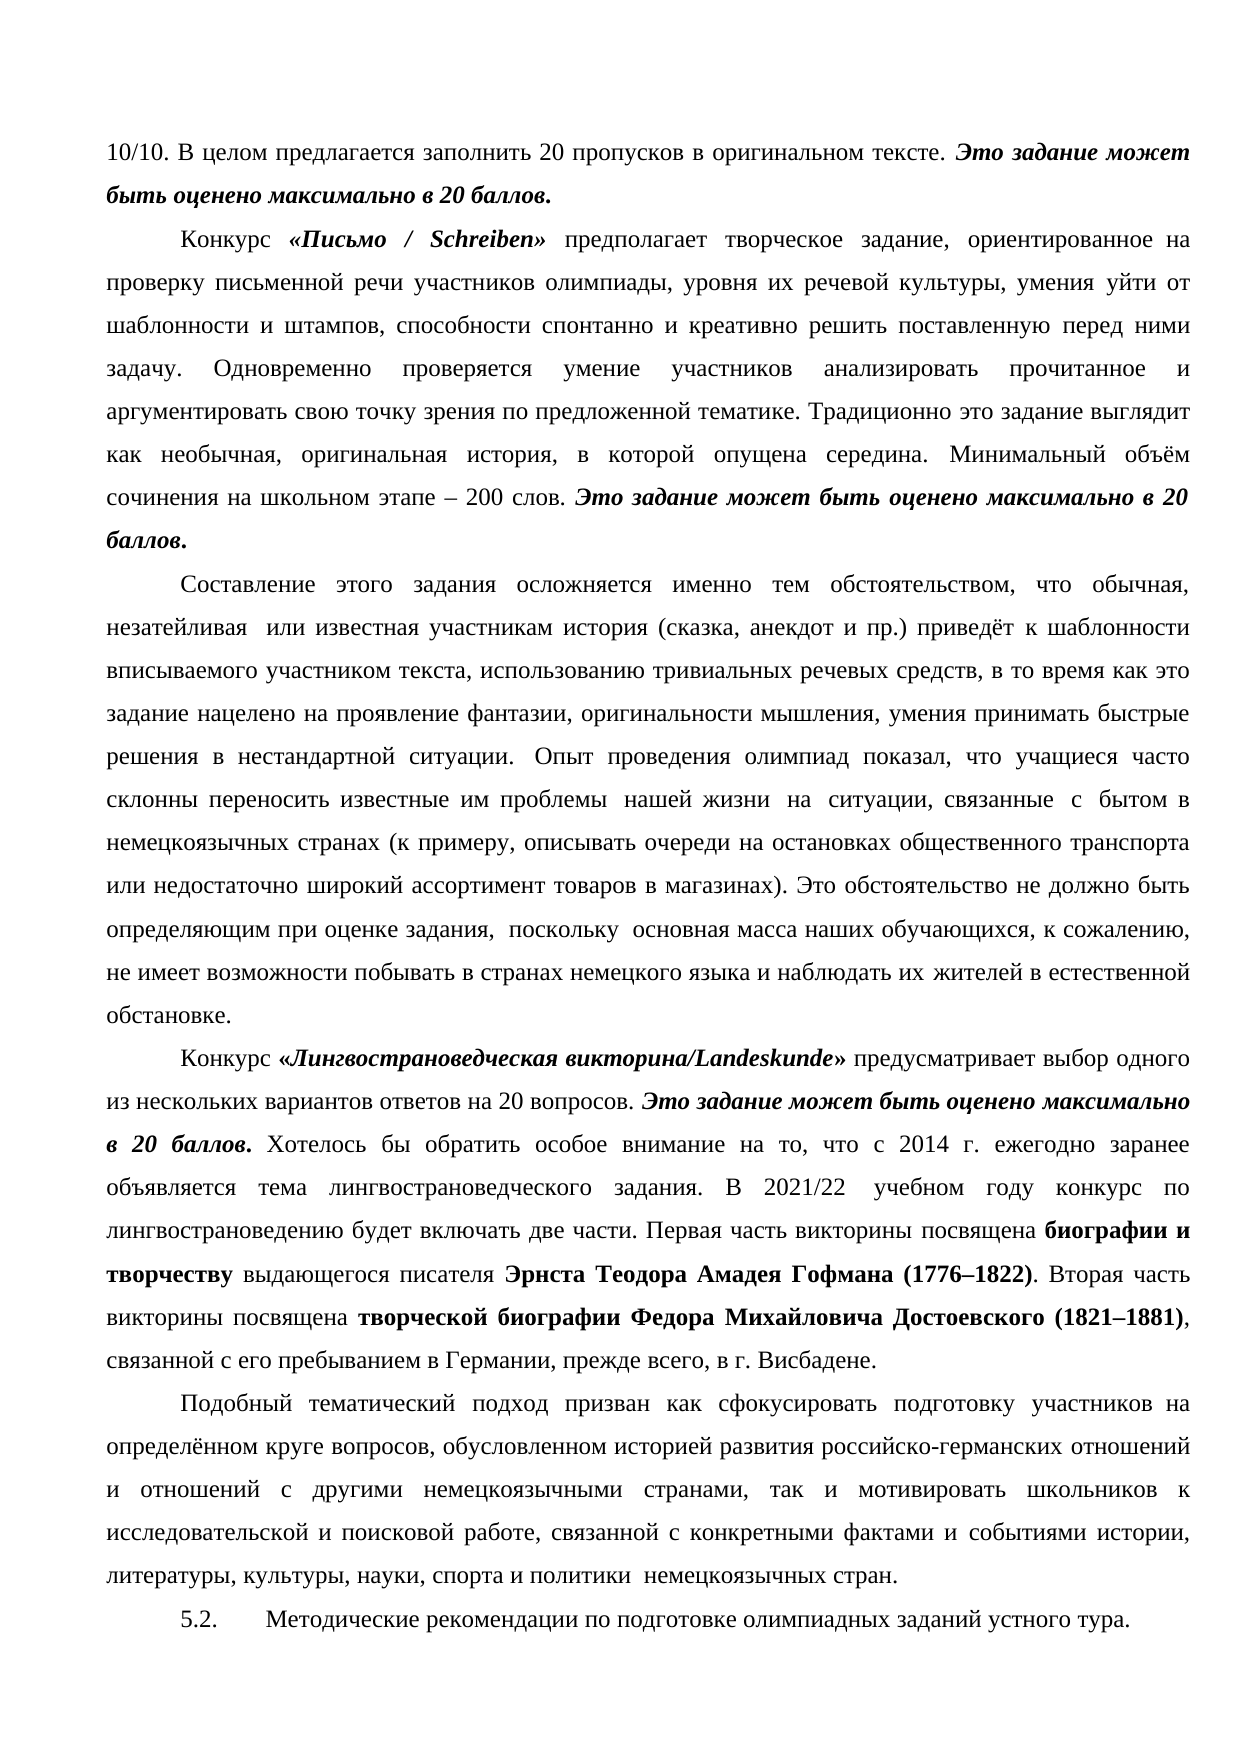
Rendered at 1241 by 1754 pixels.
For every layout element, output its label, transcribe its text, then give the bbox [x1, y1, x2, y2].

list Методические рекомендации по подготовке олимпиадных заданий устного тура. [106, 1604, 1190, 1632]
text Составление этого задания осложняется именно тем обстоятельством, что обычная, незатейливая или известная участникам история (сказка, анекдот и пр.) приведёт к шаблонности вписываемого участником текста, использованию тривиальных речевых средств, в то время как это задание нацелено на проявление фантазии, оригинальности мышления, умения принимать быстрые решения в нестандартной ситуации. Опыт проведения олимпиад показал, что учащиеся часто склонны переносить известные им проблемы нашей жизни на ситуации, связанные с бытом в немецкоязычных странах (к примеру, описывать очереди на остановках общественного транспорта или недостаточно широкий ассортимент товаров в магазинах). Это обстоятельство не должно быть определяющим при оценке задания, поскольку основная масса наших обучающихся, к сожалению, не имеет возможности побывать в странах немецкого языка и наблюдать их жителей в естественной обстановке. [106, 569, 1190, 1029]
text Конкурс «Письмо / Schreiben» предполагает творческое задание, ориентированное на проверку письменной речи участников олимпиады, уровня их речевой культуры, умения уйти от шаблонности и штампов, способности спонтанно и креативно решить поставленную перед ними задачу. Одновременно проверяется умение участников анализировать прочитанное и аргументировать свою точку зрения по предложенной тематике. Традиционно это задание выглядит как необычная, оригинальная история, в которой опущена середина. Минимальный объём сочинения на школьном этапе – 200 слов. Это задание может быть оценено максимально в 20 баллов. [106, 224, 1190, 554]
text Конкурс «Лингвострановедческая викторина/Landeskunde» предусматривает выбор одного из нескольких вариантов ответов на 20 вопросов. Это задание может быть оценено максимально в 20 баллов. Хотелось бы обратить особое внимание на то, что с 2014 г. ежегодно заранее объявляется тема лингвострановедческого задания. В 2021/22 учебном году конкурс по лингвострановедению будет включать две части. Первая часть викторины посвящена биографии и творчеству выдающегося писателя Эрнста Теодора Амадея Гофмана (1776–1822). Вторая часть викторины посвящена творческой биографии Федора Михайловича Достоевского (1821–1881), связанной с его пребыванием в Германии, прежде всего, в г. Висбадене. [106, 1043, 1190, 1374]
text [106, 137, 1190, 209]
text Подобный тематический подход призван как сфокусировать подготовку участников на определённом круге вопросов, обусловленном историей развития российско-германских отношений и отношений с другими немецкоязычными странами, так и мотивировать школьников к исследовательской и поисковой работе, связанной с конкретными фактами и событиями истории, литературы, культуры, науки, спорта и политики немецкоязычных стран. [106, 1388, 1190, 1589]
